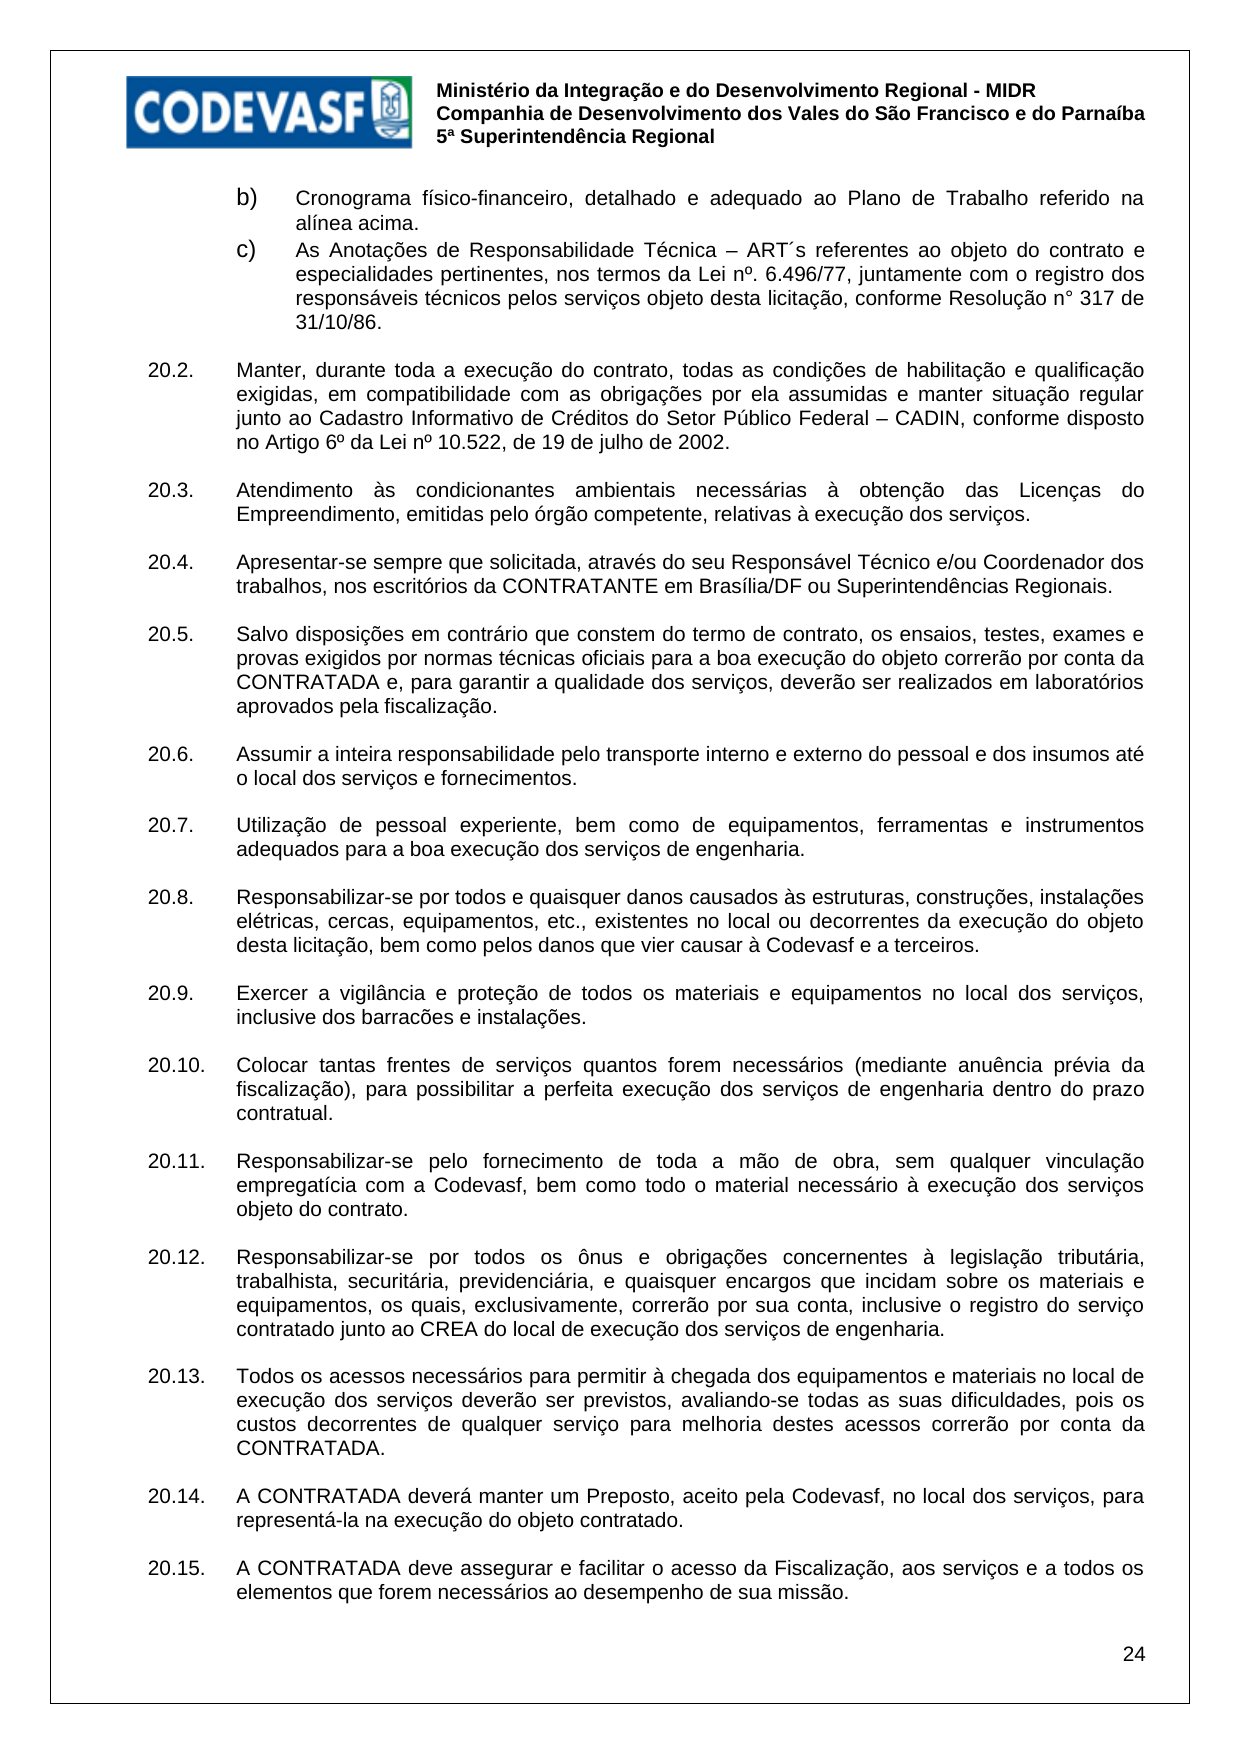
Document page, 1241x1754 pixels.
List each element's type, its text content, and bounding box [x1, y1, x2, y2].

subtitle Atendimento às condicionantes ambientais necessárias à obtenção das Licenças do Empreendimento, emitidas pelo órgão competente, relativas à execução dos serviços. [148, 478, 1146, 526]
subtitle Apresentar-se sempre que solicitada, através do seu Responsável Técnico e/ou Coordenador dos trabalhos, nos escritórios da CONTRATANTE em Brasília/DF ou Superintendências Regionais. [148, 550, 1146, 598]
subtitle A CONTRATADA deve assegurar e facilitar o acesso da Fiscalização, aos serviços e a todos os elementos que forem necessários ao desempenho de sua missão. [148, 1556, 1146, 1604]
subtitle Exercer a vigilância e proteção de todos os materiais e equipamentos no local dos serviços, inclusive dos barracões e instalações. [148, 981, 1146, 1029]
list Cronograma físico-financeiro, detalhado e adequado ao Plano de Trabalho referido na alínea acima. [236, 183, 1146, 235]
subtitle Responsabilizar-se por todos e quaisquer danos causados às estruturas, construções, instalações elétricas, cercas, equipamentos, etc., existentes no local ou decorrentes da execução do objeto desta licitação, bem como pelos danos que vier causar à Codevasf e a terceiros. [148, 885, 1146, 957]
list As Anotações de Responsabilidade Técnica – ART´s referentes ao objeto do contrato e especialidades pertinentes, nos termos da Lei nº. 6.496/77, juntamente com o registro dos responsáveis técnicos pelos serviços objeto desta licitação, conforme Resolução n° 317 de 31/10/86. [236, 235, 1146, 334]
picture [126, 76, 414, 151]
subtitle Todos os acessos necessários para permitir à chegada dos equipamentos e materiais no local de execução dos serviços deverão ser previstos, avaliando-se todas as suas dificuldades, pois os custos decorrentes de qualquer serviço para melhoria destes acessos correrão por conta da CONTRATADA. [148, 1364, 1146, 1460]
subtitle Assumir a inteira responsabilidade pelo transporte interno e externo do pessoal e dos insumos até o local dos serviços e fornecimentos. [148, 741, 1146, 789]
subtitle Colocar tantas frentes de serviços quantos forem necessários (mediante anuência prévia da fiscalização), para possibilitar a perfeita execução dos serviços de engenharia dentro do prazo contratual. [148, 1053, 1146, 1125]
subtitle Utilização de pessoal experiente, bem como de equipamentos, ferramentas e instrumentos adequados para a boa execução dos serviços de engenharia. [148, 813, 1146, 861]
subtitle Responsabilizar-se por todos os ônus e obrigações concernentes à legislação tributária, trabalhista, securitária, previdenciária, e quaisquer encargos que incidam sobre os materiais e equipamentos, os quais, exclusivamente, correrão por sua conta, inclusive o registro do serviço contratado junto ao CREA do local de execução dos serviços de engenharia. [148, 1244, 1146, 1340]
subtitle Manter, durante toda a execução do contrato, todas as condições de habilitação e qualificação exigidas, em compatibilidade com as obrigações por ela assumidas e manter situação regular junto ao Cadastro Informativo de Créditos do Setor Público Federal – CADIN, conforme disposto no Artigo 6º da Lei nº 10.522, de 19 de julho de 2002. [148, 358, 1146, 454]
subtitle A CONTRATADA deverá manter um Preposto, aceito pela Codevasf, no local dos serviços, para representá-la na execução do objeto contratado. [148, 1484, 1146, 1532]
subtitle Salvo disposições em contrário que constem do termo de contrato, os ensaios, testes, exames e provas exigidos por normas técnicas oficiais para a boa execução do objeto correrão por conta da CONTRATADA e, para garantir a qualidade dos serviços, deverão ser realizados em laboratórios aprovados pela fiscalização. [148, 622, 1146, 717]
subtitle Responsabilizar-se pelo fornecimento de toda a mão de obra, sem qualquer vinculação empregatícia com a Codevasf, bem como todo o material necessário à execução dos serviços objeto do contrato. [148, 1149, 1146, 1221]
